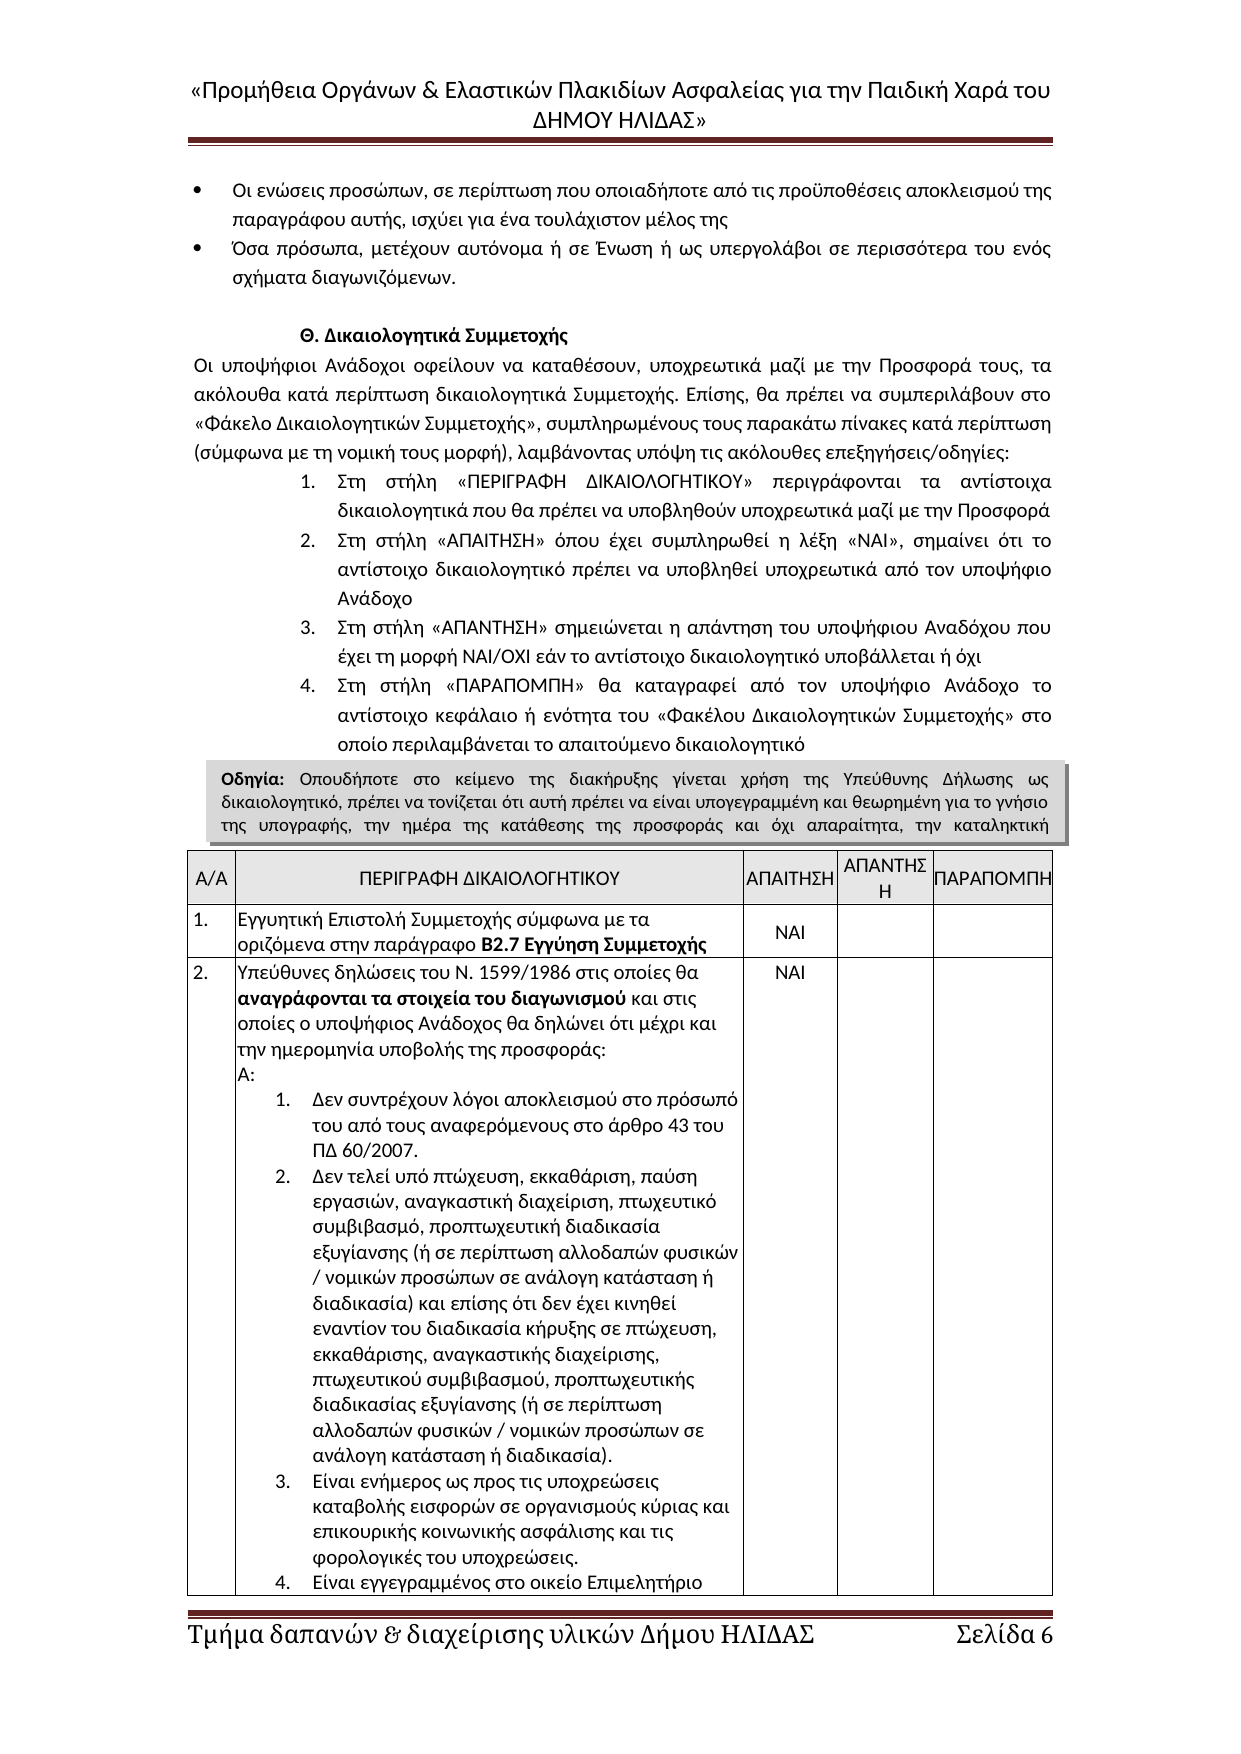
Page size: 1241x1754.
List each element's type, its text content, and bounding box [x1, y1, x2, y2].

table_cell Εγγυητική Επιστολή Συμμετοχής σύμφωνα με τα οριζόμενα στην παράγραφο Β2.7 Εγγύηση Συμμετοχής [236, 905, 743, 957]
table_cell [838, 905, 933, 957]
table_cell [188, 905, 235, 957]
table_cell [934, 905, 1052, 957]
list Όσα πρόσωπα, μετέχουν αυτόνομα ή σε Ένωση ή ως υπεργολάβοι σε περισσότερα του ενός σχήματα διαγωνιζόμενων. [194, 235, 1053, 290]
table_cell [934, 958, 1052, 1595]
list Στη στήλη «ΠΕΡΙΓΡΑΦΗ ΔΙΚΑΙΟΛΟΓΗΤΙΚΟΥ» περιγράφονται τα αντίστοιχα δικαιολογητικά που θα πρέπει να υποβληθούν υποχρεωτικά μαζί με την Προσφορά [300, 468, 1053, 523]
table_header Α/Α [188, 851, 235, 903]
table_cell [838, 958, 933, 1595]
list Στη στήλη «ΑΠΑΝΤΗΣΗ» σημειώνεται η απάντηση του υποψήφιου Αναδόχου που έχει τη μορφή ΝΑΙ/ΟΧΙ εάν το αντίστοιχο δικαιολογητικό υποβάλλεται ή όχι [300, 614, 1053, 669]
table_cell ΝΑΙ [744, 958, 837, 1595]
table_header ΠΕΡΙΓΡΑΦΗ ΔΙΚΑΙΟΛΟΓΗΤΙΚΟΥ [236, 851, 743, 903]
table_cell ΝΑΙ [744, 905, 837, 957]
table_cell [236, 958, 743, 1595]
table_header ΠΑΡΑΠΟΜΠΗ [934, 851, 1052, 903]
text Οι υποψήφιοι Ανάδοχοι οφείλουν να καταθέσουν, υποχρεωτικά μαζί με την Προσφορά τους, τα ακόλουθα κατά περίπτωση δικαιολογητικά Συμμετοχής. Επίσης, θα πρέπει να συμπεριλάβουν στο «Φάκελο Δικαιολογητικών Συμμετοχής», συμπληρωμένους τους παρακάτω πίνακες κατά περίπτωση (σύμφωνα με τη νομική τους μορφή), λαμβάνοντας υπόψη τις ακόλουθες επεξηγήσεις/οδηγίες: [194, 352, 1053, 465]
list Οι ενώσεις προσώπων, σε περίπτωση που οποιαδήποτε από τις προϋποθέσεις αποκλεισμού της παραγράφου αυτής, ισχύει για ένα τουλάχιστον μέλος της [194, 177, 1053, 231]
table_cell [188, 958, 235, 1595]
list Στη στήλη «ΑΠΑΙΤΗΣΗ» όπου έχει συμπληρωθεί η λέξη «ΝΑΙ», σημαίνει ότι το αντίστοιχο δικαιολογητικό πρέπει να υποβληθεί υποχρεωτικά από τον υποψήφιο Ανάδοχο [300, 527, 1053, 611]
subtitle Θ. Δικαιολογητικά Συμμετοχής [300, 323, 1053, 348]
list Στη στήλη «ΠΑΡΑΠΟΜΠΗ» θα καταγραφεί από τον υποψήφιο Ανάδοχο το αντίστοιχο κεφάλαιο ή ενότητα του «Φακέλου Δικαιολογητικών Συμμετοχής» στο οποίο περιλαμβάνεται το απαιτούμενο δικαιολογητικό [300, 673, 1053, 756]
table_header ΑΠΑΝΤΗΣΗ [838, 851, 933, 903]
table_header ΑΠΑΙΤΗΣΗ [744, 851, 837, 903]
